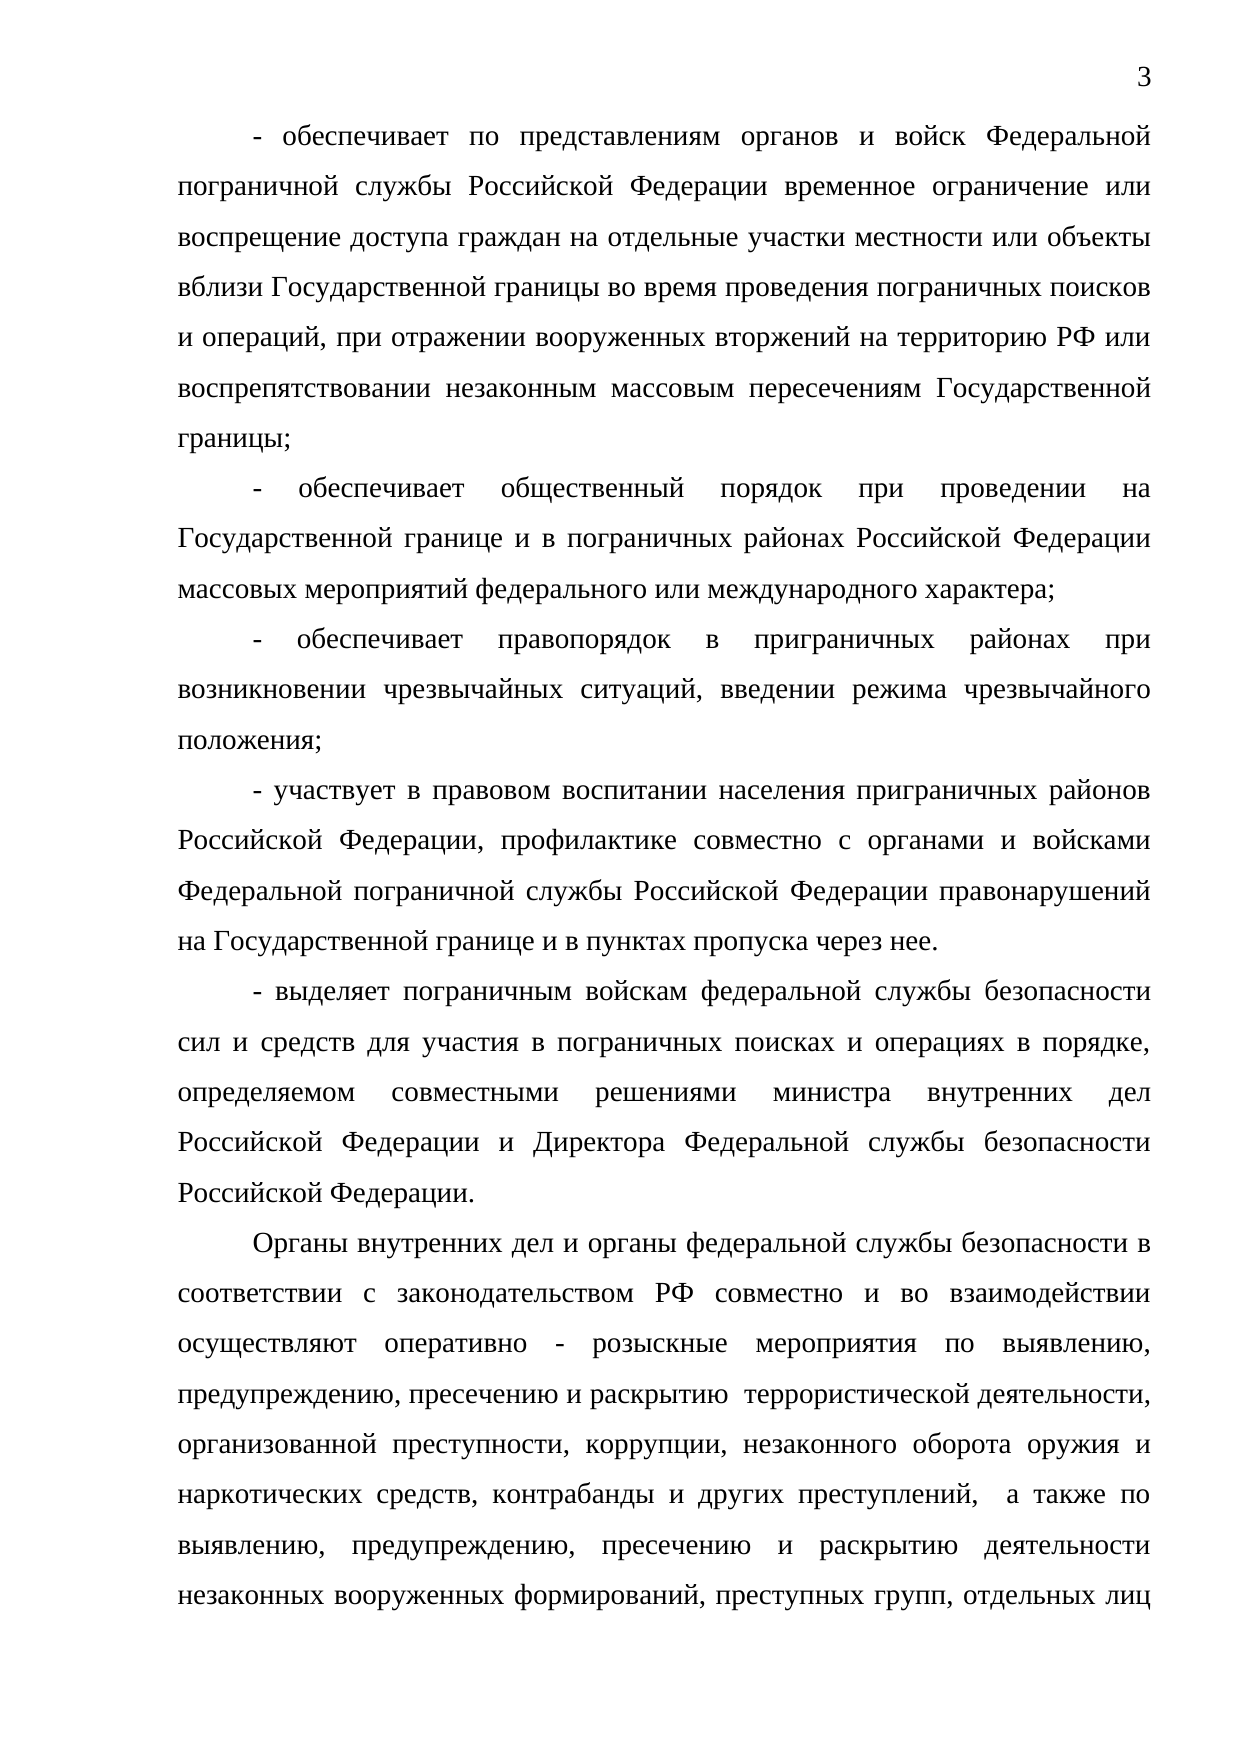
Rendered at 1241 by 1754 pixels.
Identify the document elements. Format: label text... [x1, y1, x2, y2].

text - обеспечивает общественный порядок при проведении на Государственной границе и в пограничных районах Российской Федерации массовых мероприятий федерального или международного характера; [177, 470, 1152, 604]
text - участвует в правовом воспитании населения приграничных районов Российской Федерации, профилактике совместно с органами и войсками Федеральной пограничной службы Российской Федерации правонарушений на Государственной границе и в пунктах пропуска через нее. [177, 772, 1152, 957]
text - обеспечивает по представлениям органов и войск Федеральной пограничной службы Российской Федерации временное ограничение или воспрещение доступа граждан на отдельные участки местности или объекты вблизи Государственной границы во время проведения пограничных поисков и операций, при отражении вооруженных вторжений на территорию РФ или воспрепятствовании незаконным массовым пересечениям Государственной границы; [177, 118, 1152, 453]
text - обеспечивает правопорядок в приграничных районах при возникновении чрезвычайных ситуаций, введении режима чрезвычайного положения; [177, 621, 1152, 755]
text - выделяет пограничным войскам федеральной службы безопасности сил и средств для участия в пограничных поисках и операциях в порядке, определяемом совместными решениями министра внутренних дел Российской Федерации и Директора Федеральной службы безопасности Российской Федерации. [177, 973, 1152, 1208]
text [177, 1225, 1152, 1611]
